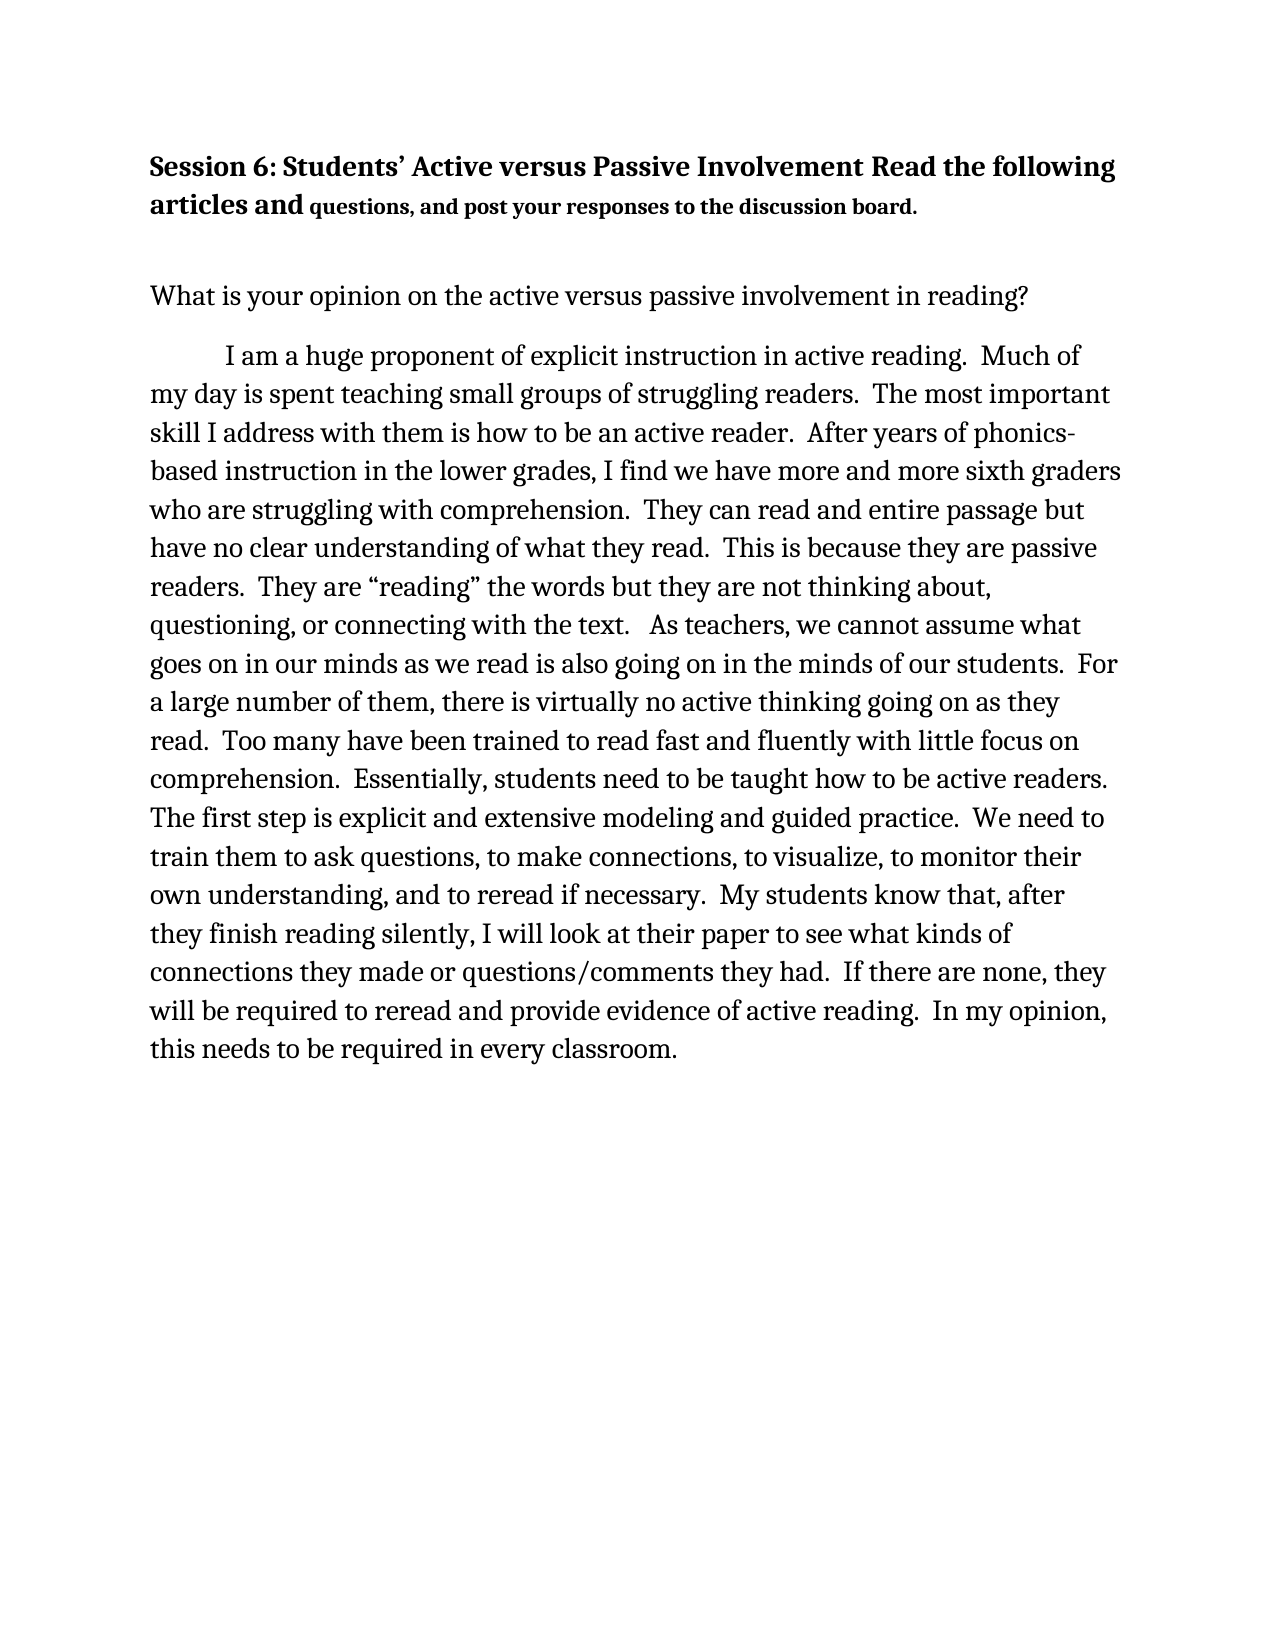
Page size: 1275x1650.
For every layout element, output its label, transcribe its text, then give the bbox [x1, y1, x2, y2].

text Session 6: Students’ Active versus Passive Involvement Read the following articles and questions, and post your responses to the discussion board. [150, 150, 1125, 222]
text What is your opinion on the active versus passive involvement in reading? [150, 248, 1125, 313]
text I am a huge proponent of explicit instruction in active reading. Much of my day is spent teaching small groups of struggling readers. The most important skill I address with them is how to be an active reader. After years of phonics-based instruction in the lower grades, I find we have more and more sixth graders who are struggling with comprehension. They can read and entire passage but have no clear understanding of what they read. This is because they are passive readers. They are “reading” the words but they are not thinking about, questioning, or connecting with the text. As teachers, we cannot assume what goes on in our minds as we read is also going on in the minds of our students. For a large number of them, there is virtually no active thinking going on as they read. Too many have been trained to read fast and fluently with little focus on comprehension. Essentially, students need to be taught how to be active readers. The first step is explicit and extensive modeling and guided practice. We need to train them to ask questions, to make connections, to visualize, to monitor their own understanding, and to reread if necessary. My students know that, after they finish reading silently, I will look at their paper to see what kinds of connections they made or questions/comments they had. If there are none, they will be required to reread and provide evidence of active reading. In my opinion, this needs to be required in every classroom. [150, 339, 1125, 1066]
